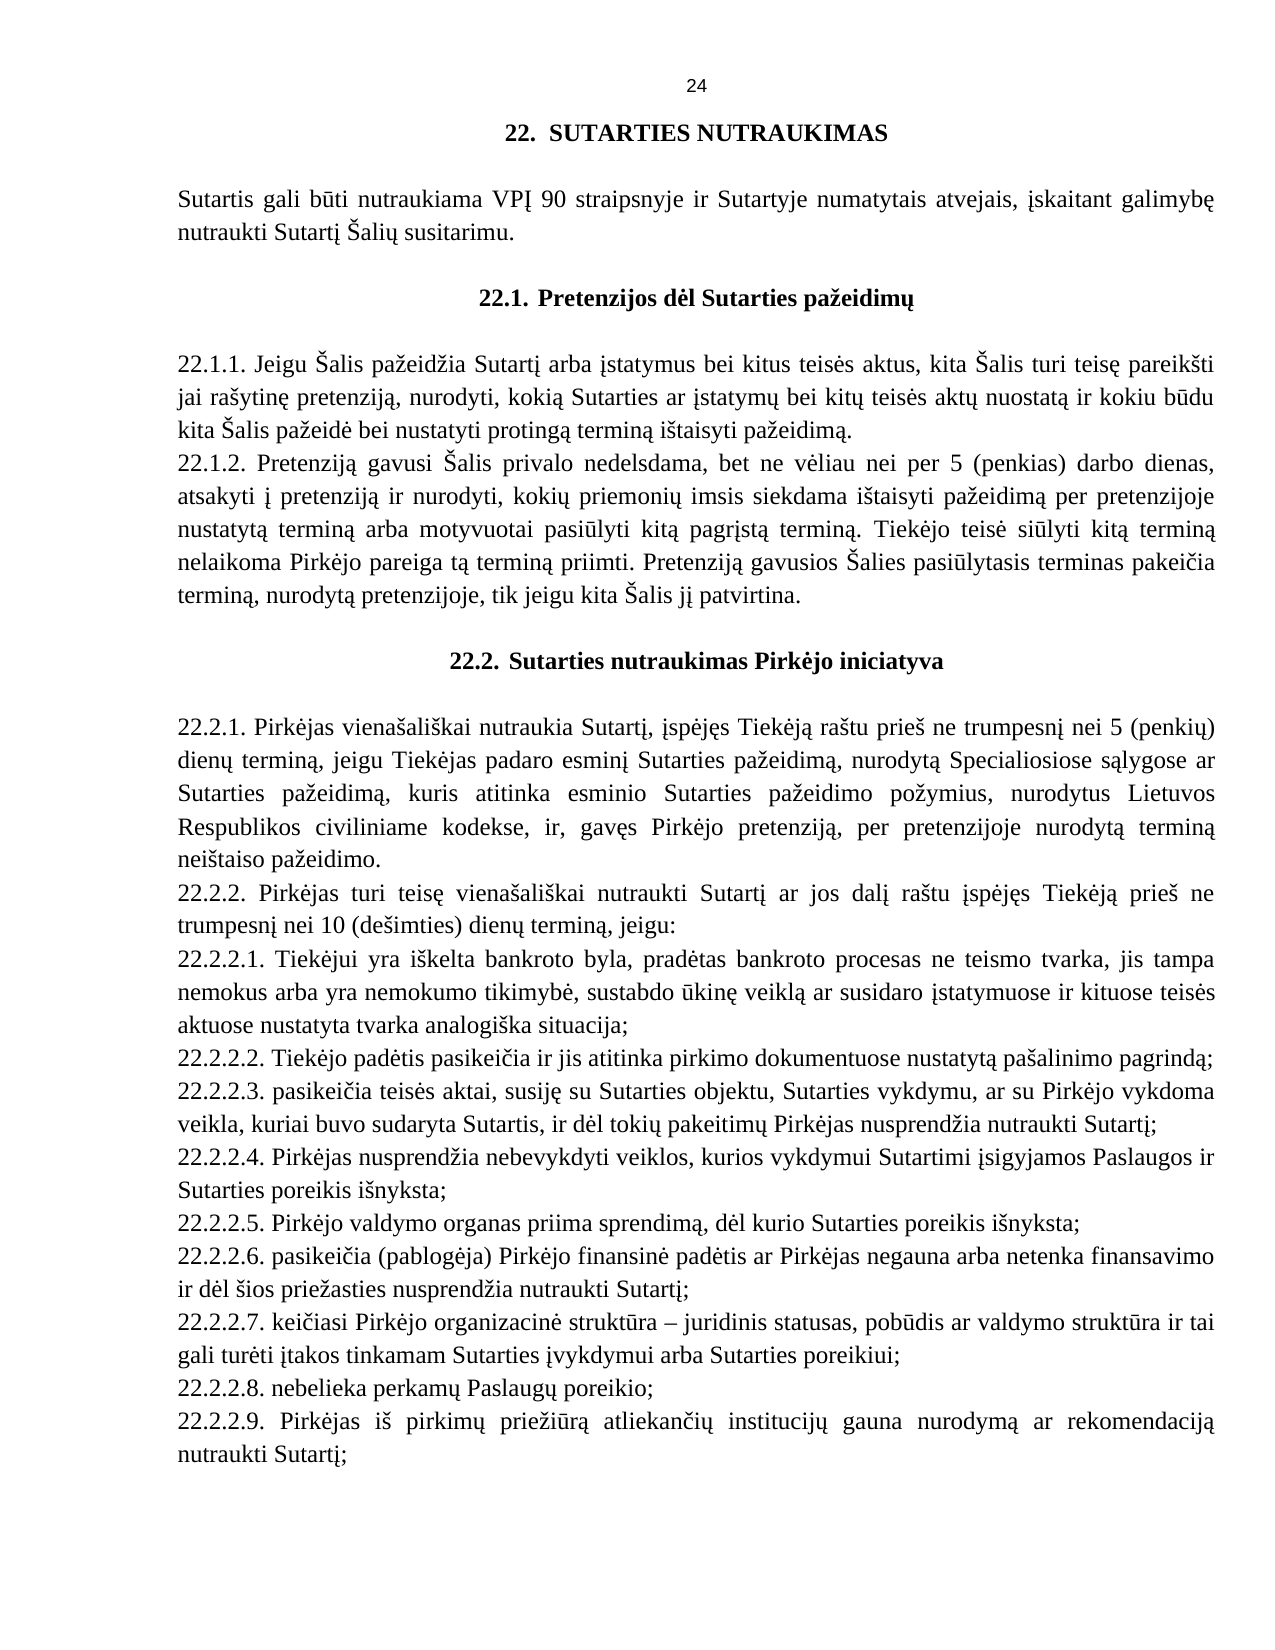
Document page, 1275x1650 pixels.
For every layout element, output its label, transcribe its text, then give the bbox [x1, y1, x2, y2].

text 22.2.2.2. Tiekėjo padėtis pasikeičia ir jis atitinka pirkimo dokumentuose nustatytą pašalinimo pagrindą; [177, 1043, 1216, 1071]
text 22.2.2.7. keičiasi Pirkėjo organizacinė struktūra – juridinis statusas, pobūdis ar valdymo struktūra ir tai gali turėti įtakos tinkamam Sutarties įvykdymui arba Sutarties poreikiui; [177, 1307, 1216, 1369]
text 22. Sutarties nutraukimas [177, 118, 1216, 147]
text 22.2.2.4. Pirkėjas nusprendžia nebevykdyti veiklos, kurios vykdymui Sutartimi įsigyjamos Paslaugos ir Sutarties poreikis išnyksta; [177, 1142, 1216, 1203]
text 22.1.1. Jeigu Šalis pažeidžia Sutartį arba įstatymus bei kitus teisės aktus, kita Šalis turi teisę pareikšti jai rašytinę pretenziją, nurodyti, kokią Sutarties ar įstatymų bei kitų teisės aktų nuostatą ir kokiu būdu kita Šalis pažeidė bei nustatyti protingą terminą ištaisyti pažeidimą. [177, 349, 1216, 444]
text 22.1.2. Pretenziją gavusi Šalis privalo nedelsdama, bet ne vėliau nei per 5 (penkias) darbo dienas, atsakyti į pretenziją ir nurodyti, kokių priemonių imsis siekdama ištaisyti pažeidimą per pretenzijoje nustatytą terminą arba motyvuotai pasiūlyti kitą pagrįstą terminą. Tiekėjo teisė siūlyti kitą terminą nelaikoma Pirkėjo pareiga tą terminą priimti. Pretenziją gavusios Šalies pasiūlytasis terminas pakeičia terminą, nurodytą pretenzijoje, tik jeigu kita Šalis jį patvirtina. [177, 448, 1216, 609]
text 22.2.1. Pirkėjas vienašališkai nutraukia Sutartį, įspėjęs Tiekėją raštu prieš ne trumpesnį nei 5 (penkių) dienų terminą, jeigu Tiekėjas padaro esminį Sutarties pažeidimą, nurodytą Specialiosiose sąlygose ar Sutarties pažeidimą, kuris atitinka esminio Sutarties pažeidimo požymius, nurodytus Lietuvos Respublikos civiliniame kodekse, ir, gavęs Pirkėjo pretenziją, per pretenzijoje nurodytą terminą neištaiso pažeidimo. [177, 712, 1216, 873]
text Sutartis gali būti nutraukiama VPĮ 90 straipsnyje ir Sutartyje numatytais atvejais, įskaitant galimybę nutraukti Sutartį Šalių susitarimu. [177, 184, 1216, 246]
text 22.2.2.5. Pirkėjo valdymo organas priima sprendimą, dėl kurio Sutarties poreikis išnyksta; [177, 1208, 1216, 1237]
text 22.2.2.6. pasikeičia (pablogėja) Pirkėjo finansinė padėtis ar Pirkėjas negauna arba netenka finansavimo ir dėl šios priežasties nusprendžia nutraukti Sutartį; [177, 1241, 1216, 1303]
text 22.2.2.1. Tiekėjui yra iškelta bankroto byla, pradėtas bankroto procesas ne teismo tvarka, jis tampa nemokus arba yra nemokumo tikimybė, sustabdo ūkinę veiklą ar susidaro įstatymuose ir kituose teisės aktuose nustatyta tvarka analogiška situacija; [177, 944, 1216, 1038]
text 22.1. Pretenzijos dėl Sutarties pažeidimų [177, 283, 1216, 312]
text 22.2. Sutarties nutraukimas Pirkėjo iniciatyva [177, 646, 1216, 675]
text 22.2.2.8. nebelieka perkamų Paslaugų poreikio; [177, 1373, 1216, 1402]
text 22.2.2.3. pasikeičia teisės aktai, susiję su Sutarties objektu, Sutarties vykdymu, ar su Pirkėjo vykdoma veikla, kuriai buvo sudaryta Sutartis, ir dėl tokių pakeitimų Pirkėjas nusprendžia nutraukti Sutartį; [177, 1076, 1216, 1137]
text 22.2.2. Pirkėjas turi teisę vienašališkai nutraukti Sutartį ar jos dalį raštu įspėjęs Tiekėją prieš ne trumpesnį nei 10 (dešimties) dienų terminą, jeigu: [177, 878, 1216, 939]
text 22.2.2.9. Pirkėjas iš pirkimų priežiūrą atliekančių institucijų gauna nurodymą ar rekomendaciją nutraukti Sutartį; [177, 1406, 1216, 1468]
